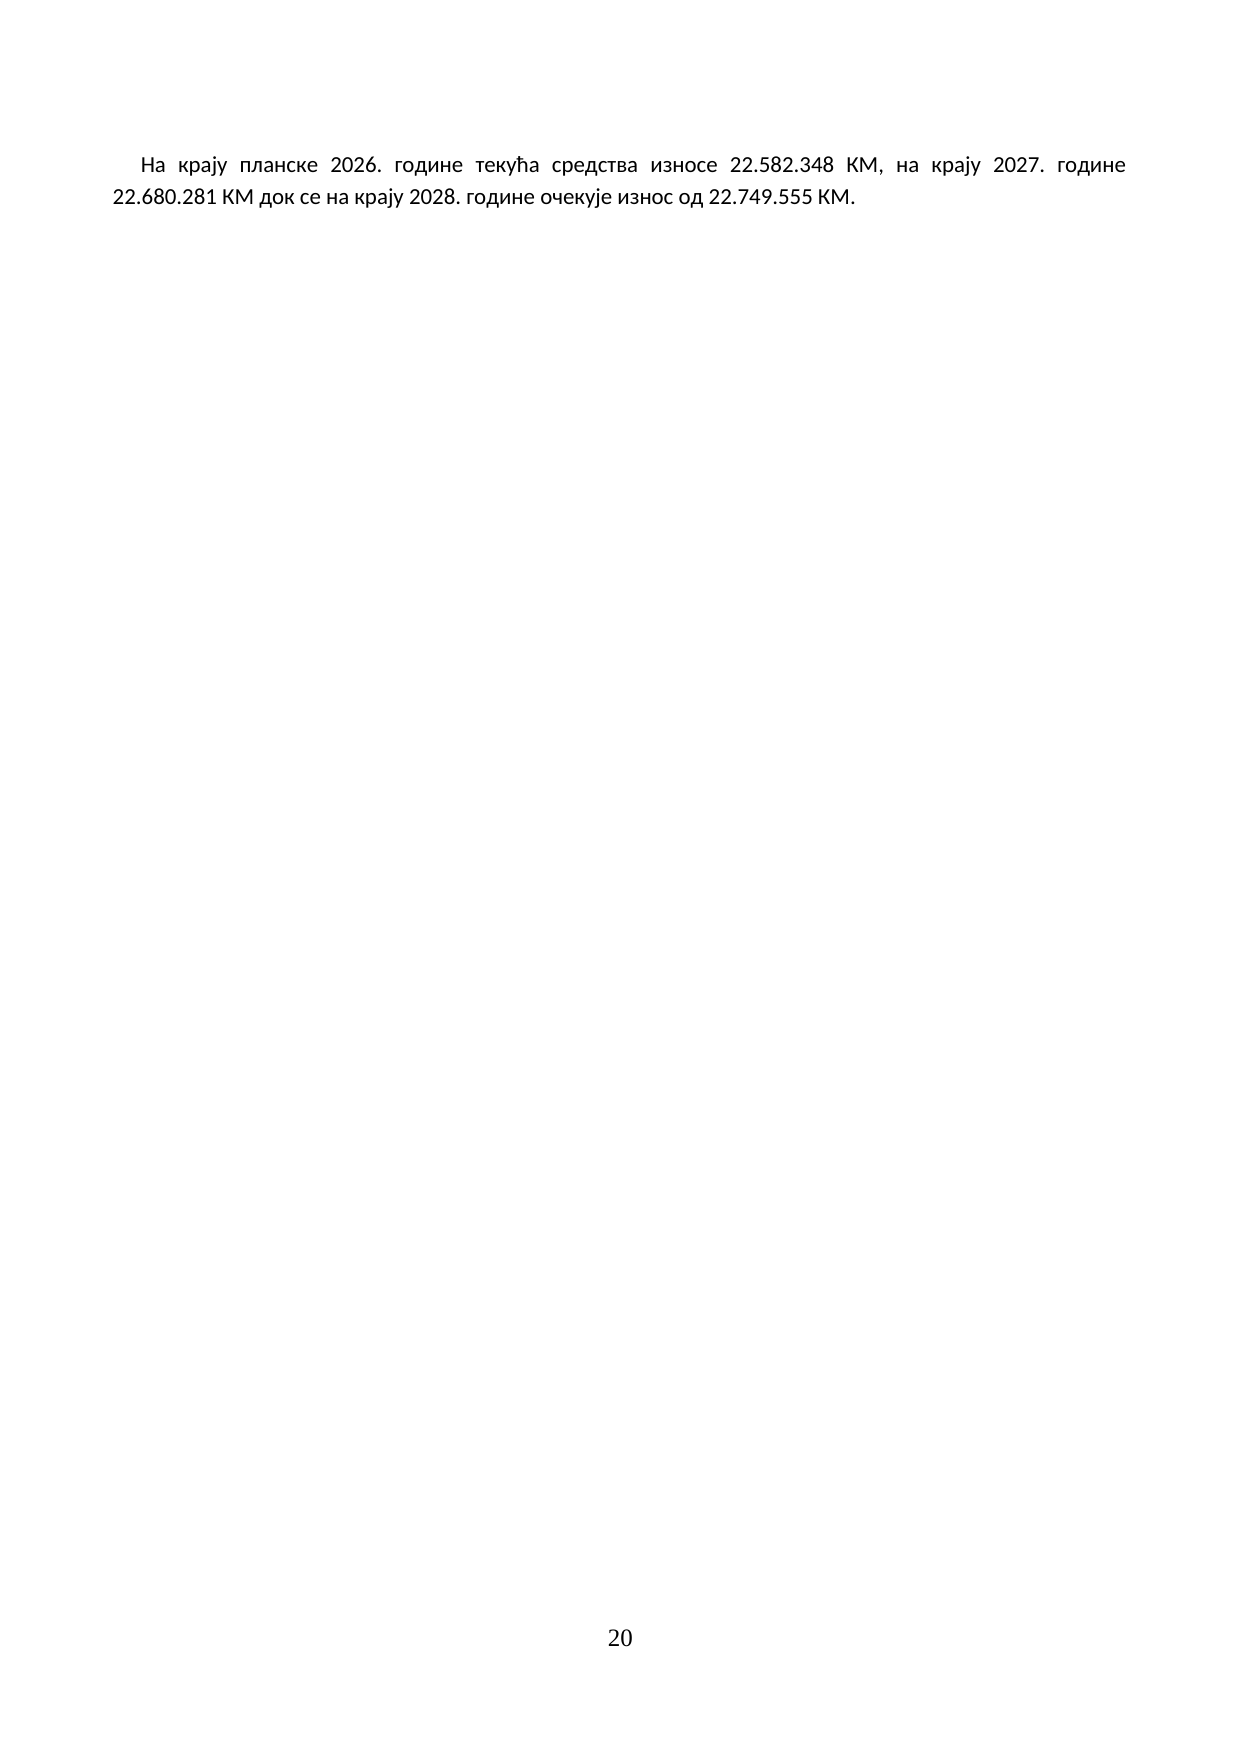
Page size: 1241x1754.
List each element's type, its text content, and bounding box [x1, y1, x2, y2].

text На крају планске 2026. године текућа средства износе 22.582.348 КМ, на крају 2027. године 22.680.281 КМ док се на крају 2028. године очекује износ од 22.749.555 КМ. [112, 150, 1128, 210]
